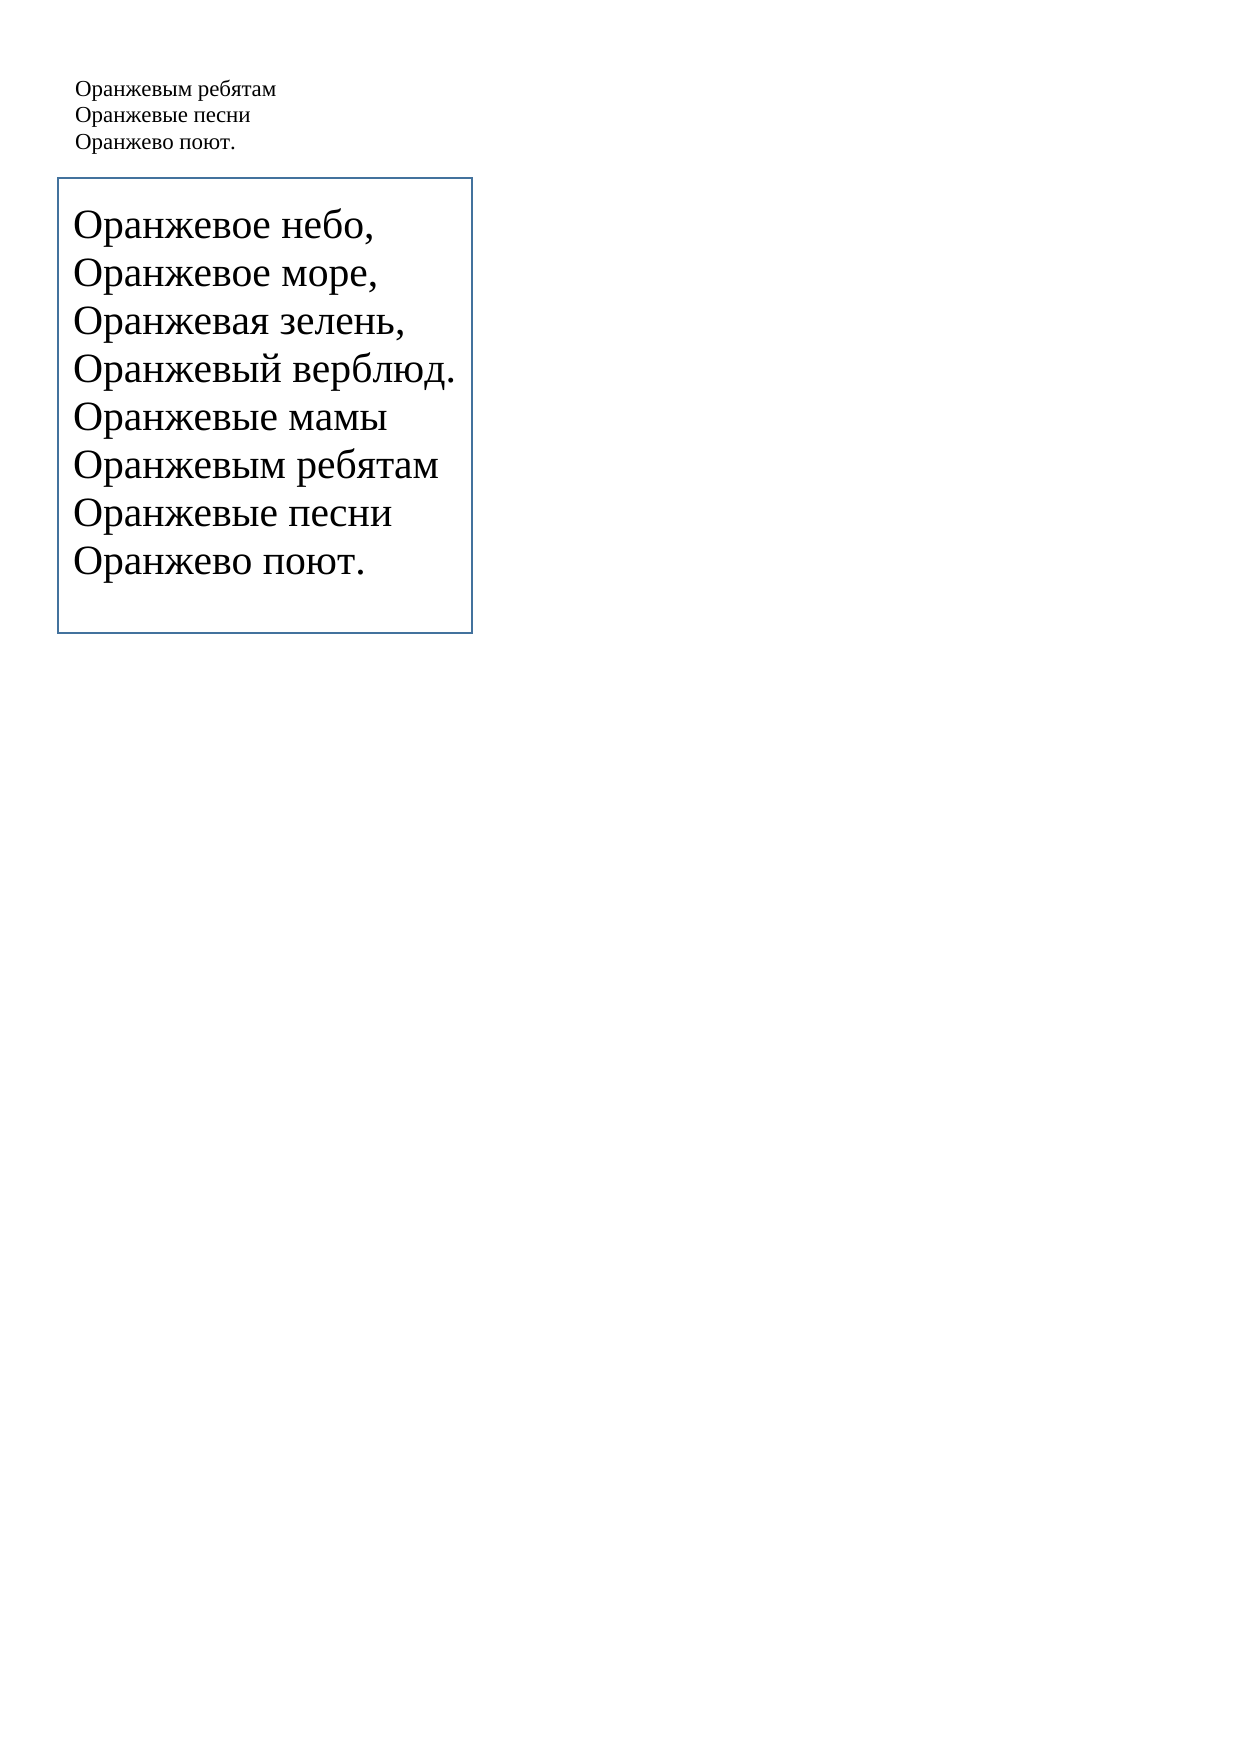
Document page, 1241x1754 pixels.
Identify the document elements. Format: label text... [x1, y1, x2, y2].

text Оранжевым ребятам [75, 75, 1165, 101]
text Оранжево поют. [75, 128, 1165, 154]
text Оранжевые песни [75, 101, 1165, 128]
